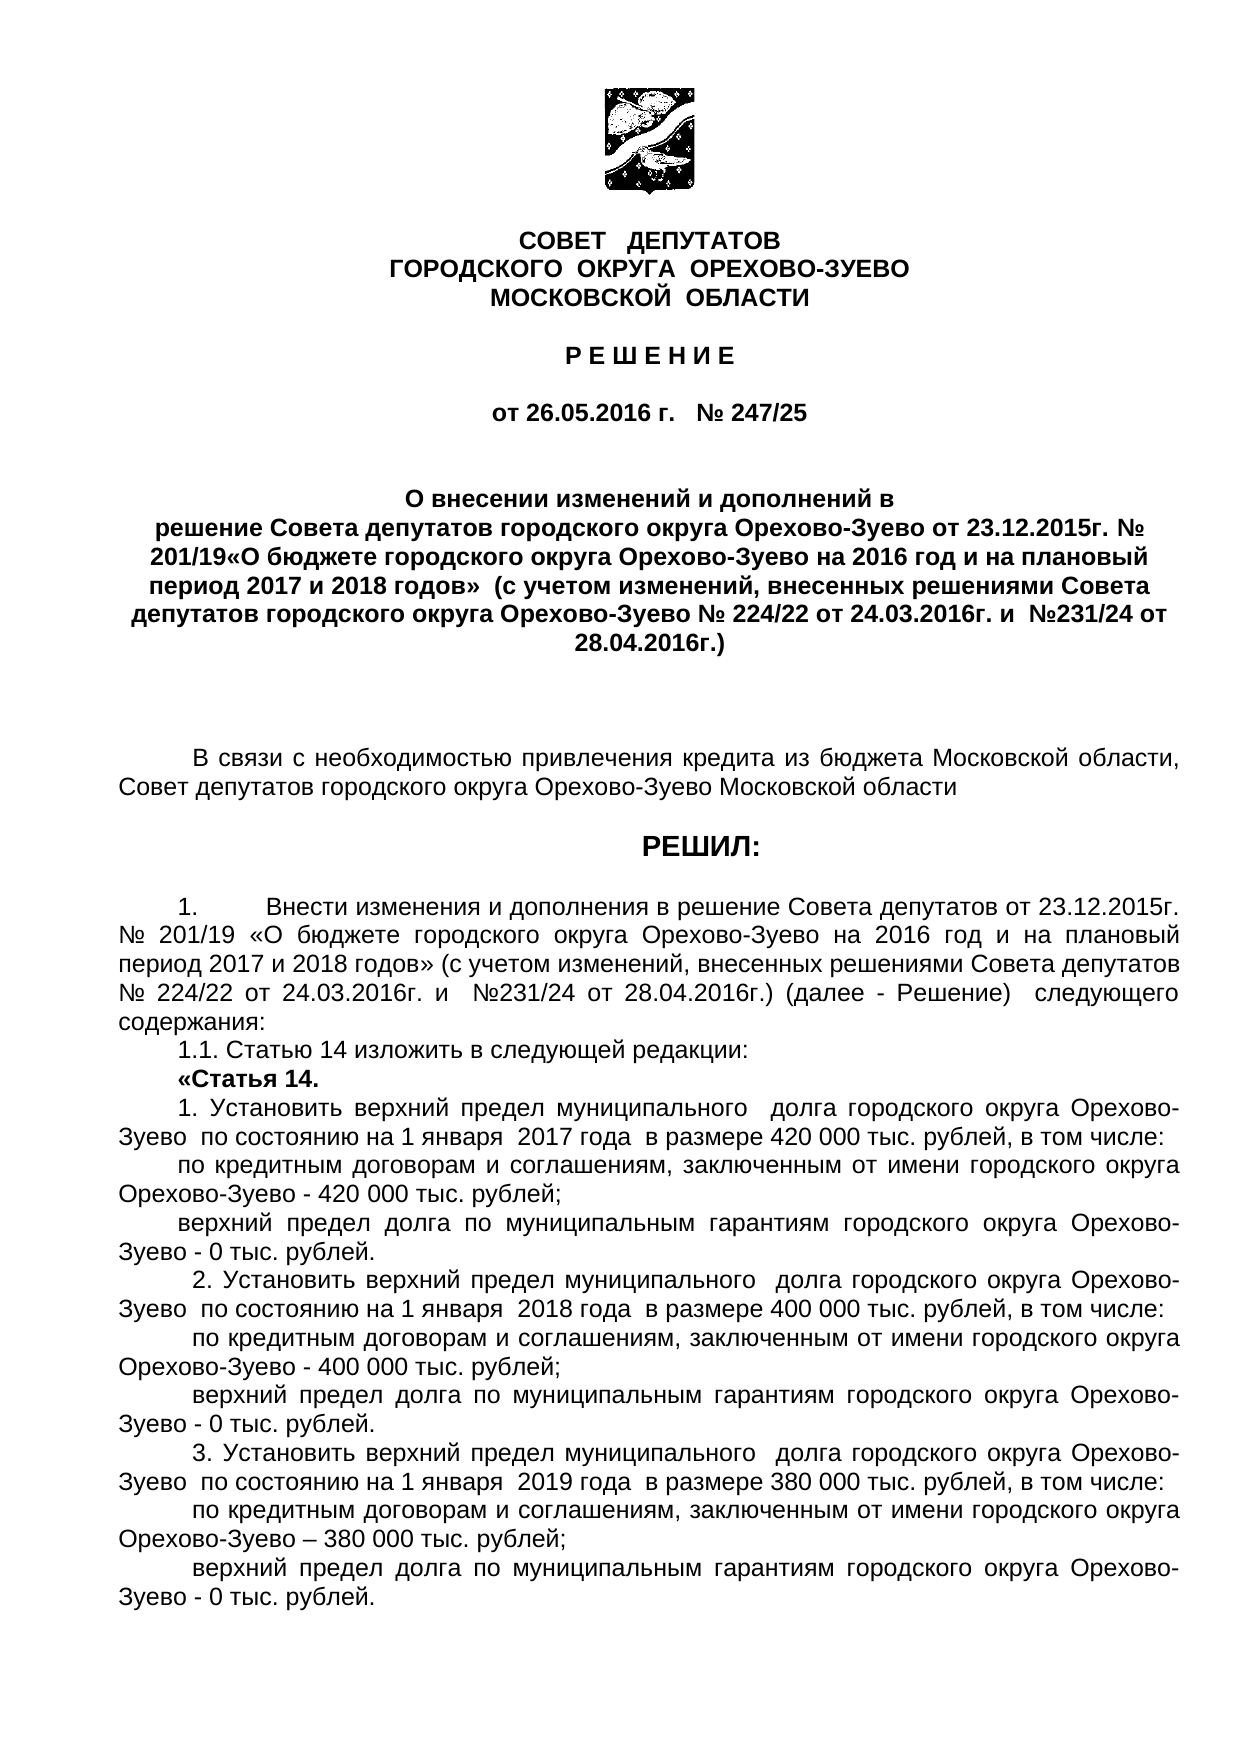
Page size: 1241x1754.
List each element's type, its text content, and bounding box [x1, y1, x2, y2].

text решение Совета депутатов городского округа Орехово-Зуево от 23.12.2015г. № 201/19«О бюджете городского округа Орехово-Зуево на 2016 год и на плановый период 2017 и 2018 годов» (с учетом изменений, внесенных решениями Совета депутатов городского округа Орехово-Зуево № 224/22 от 24.03.2016г. и №231/24 от 28.04.2016г.) [118, 513, 1181, 657]
text РЕШИЛ: [118, 829, 1181, 863]
text по кредитным договорам и соглашениям, заключенным от имени городского округа Орехово-Зуево - 420 000 тыс. рублей; [118, 1151, 1181, 1208]
text по кредитным договорам и соглашениям, заключенным от имени городского округа Орехово-Зуево - 400 000 тыс. рублей; [118, 1323, 1181, 1381]
text СОВЕТ ДЕПУТАТОВ [118, 226, 1181, 254]
text В связи с необходимостью привлечения кредита из бюджета Московской области, Совет депутатов городского округа Орехово-Зуево Московской области [118, 743, 1181, 801]
text верхний предел долга по муниципальным гарантиям городского округа Орехово-Зуево - 0 тыс. рублей. [118, 1208, 1181, 1266]
text верхний предел долга по муниципальным гарантиям городского округа Орехово-Зуево - 0 тыс. рублей. [118, 1553, 1181, 1611]
text МОСКОВСКОЙ ОБЛАСТИ [118, 283, 1181, 312]
text верхний предел долга по муниципальным гарантиям городского округа Орехово-Зуево - 0 тыс. рублей. [118, 1381, 1181, 1438]
text 3. Установить верхний предел муниципального долга городского округа Орехово-Зуево по состоянию на 1 января 2019 года в размере 380 000 тыс. рублей, в том числе: [118, 1438, 1181, 1496]
text Р Е Ш Е Н И Е [118, 341, 1181, 369]
text 1.1. Статью 14 изложить в следующей редакции: [118, 1036, 1181, 1064]
text О внесении изменений и дополнений в [118, 484, 1181, 513]
text «Статья 14. [118, 1064, 1181, 1093]
text 1. Установить верхний предел муниципального долга городского округа Орехово-Зуево по состоянию на 1 января 2017 года в размере 420 000 тыс. рублей, в том числе: [118, 1093, 1181, 1151]
text 2. Установить верхний предел муниципального долга городского округа Орехово-Зуево по состоянию на 1 января 2018 года в размере 400 000 тыс. рублей, в том числе: [118, 1266, 1181, 1323]
text по кредитным договорам и соглашениям, заключенным от имени городского округа Орехово-Зуево – 380 000 тыс. рублей; [118, 1496, 1181, 1553]
text ГОРОДСКОГО ОКРУГА ОРЕХОВО-ЗУЕВО [118, 254, 1181, 283]
text от 26.05.2016 г. № 247/25 [118, 398, 1181, 427]
list Внести изменения и дополнения в решение Совета депутатов от 23.12.2015г. № 201/19 «О бюджете городского округа Орехово-Зуево на 2016 год и на плановый период 2017 и 2018 годов» (с учетом изменений, внесенных решениями Совета депутатов № 224/22 от 24.03.2016г. и №231/24 от 28.04.2016г.) (далее - Решение) следующего содержания: [118, 892, 1181, 1036]
